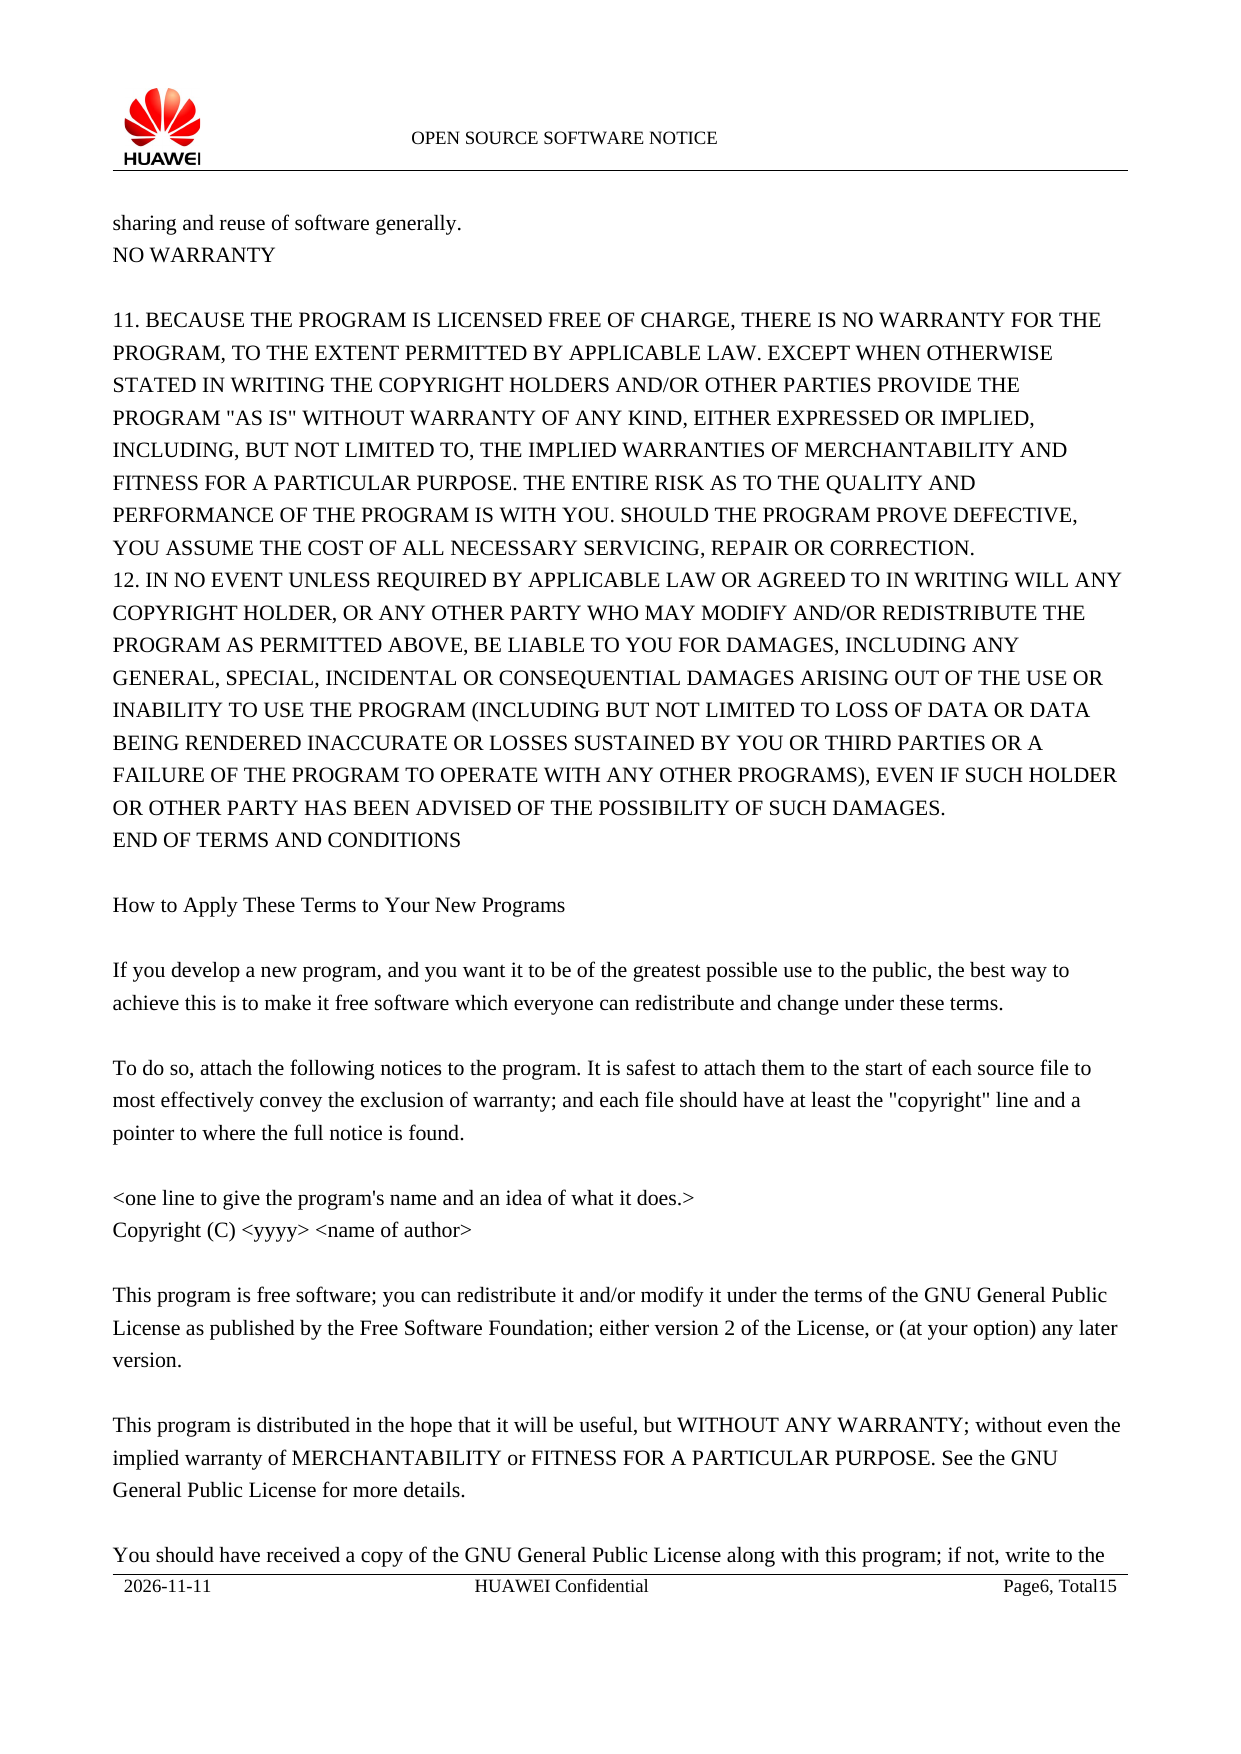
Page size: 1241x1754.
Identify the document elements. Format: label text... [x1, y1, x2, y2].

picture [124, 88, 201, 165]
